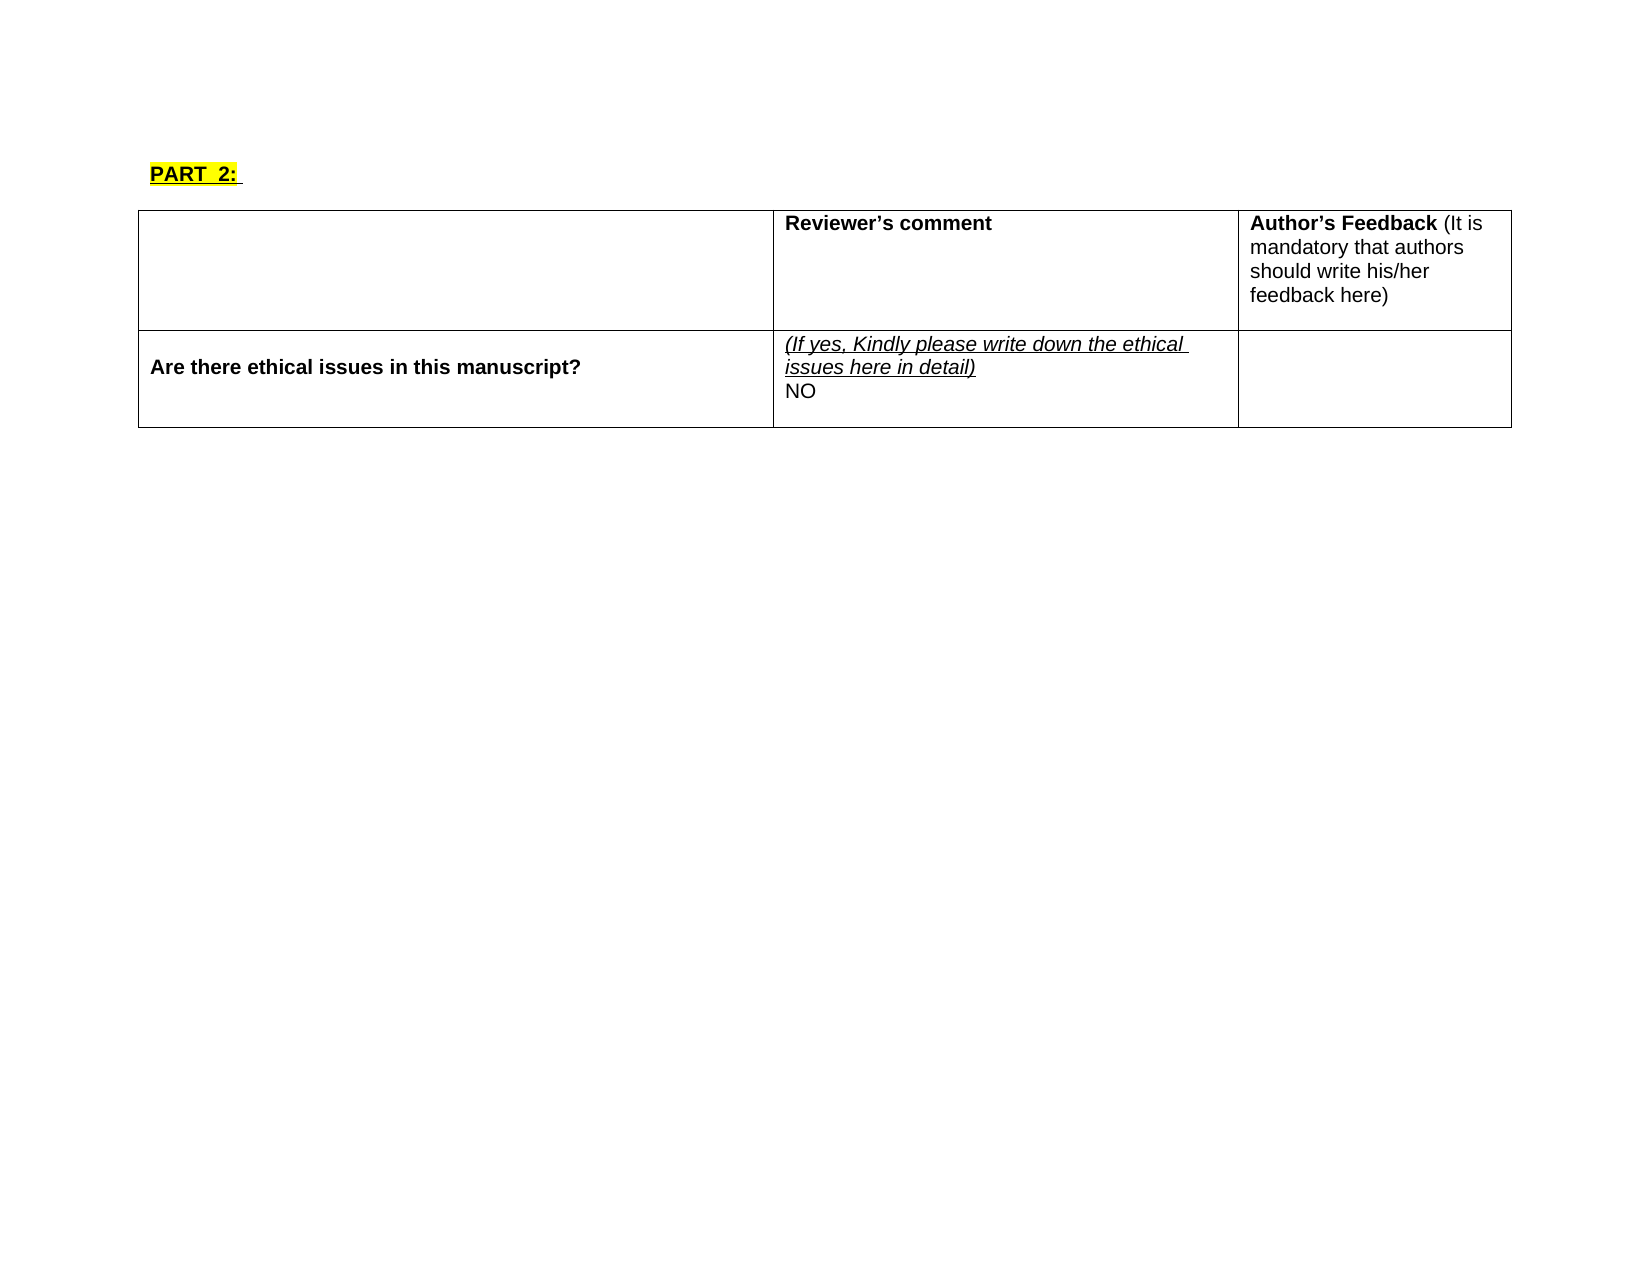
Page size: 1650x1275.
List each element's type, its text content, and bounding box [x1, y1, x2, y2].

table_cell Reviewer’s comment [774, 211, 1238, 330]
table_cell Are there ethical issues in this manuscript? [139, 331, 773, 427]
table_header PART 2: [139, 162, 1511, 209]
table_cell [139, 211, 773, 330]
table_cell [1239, 331, 1511, 427]
table_cell Author’s Feedback (It is mandatory that authors should write his/her feedback here) [1239, 211, 1511, 330]
table_cell (If yes, Kindly please write down the ethical issues here in detail) NO [774, 331, 1238, 427]
